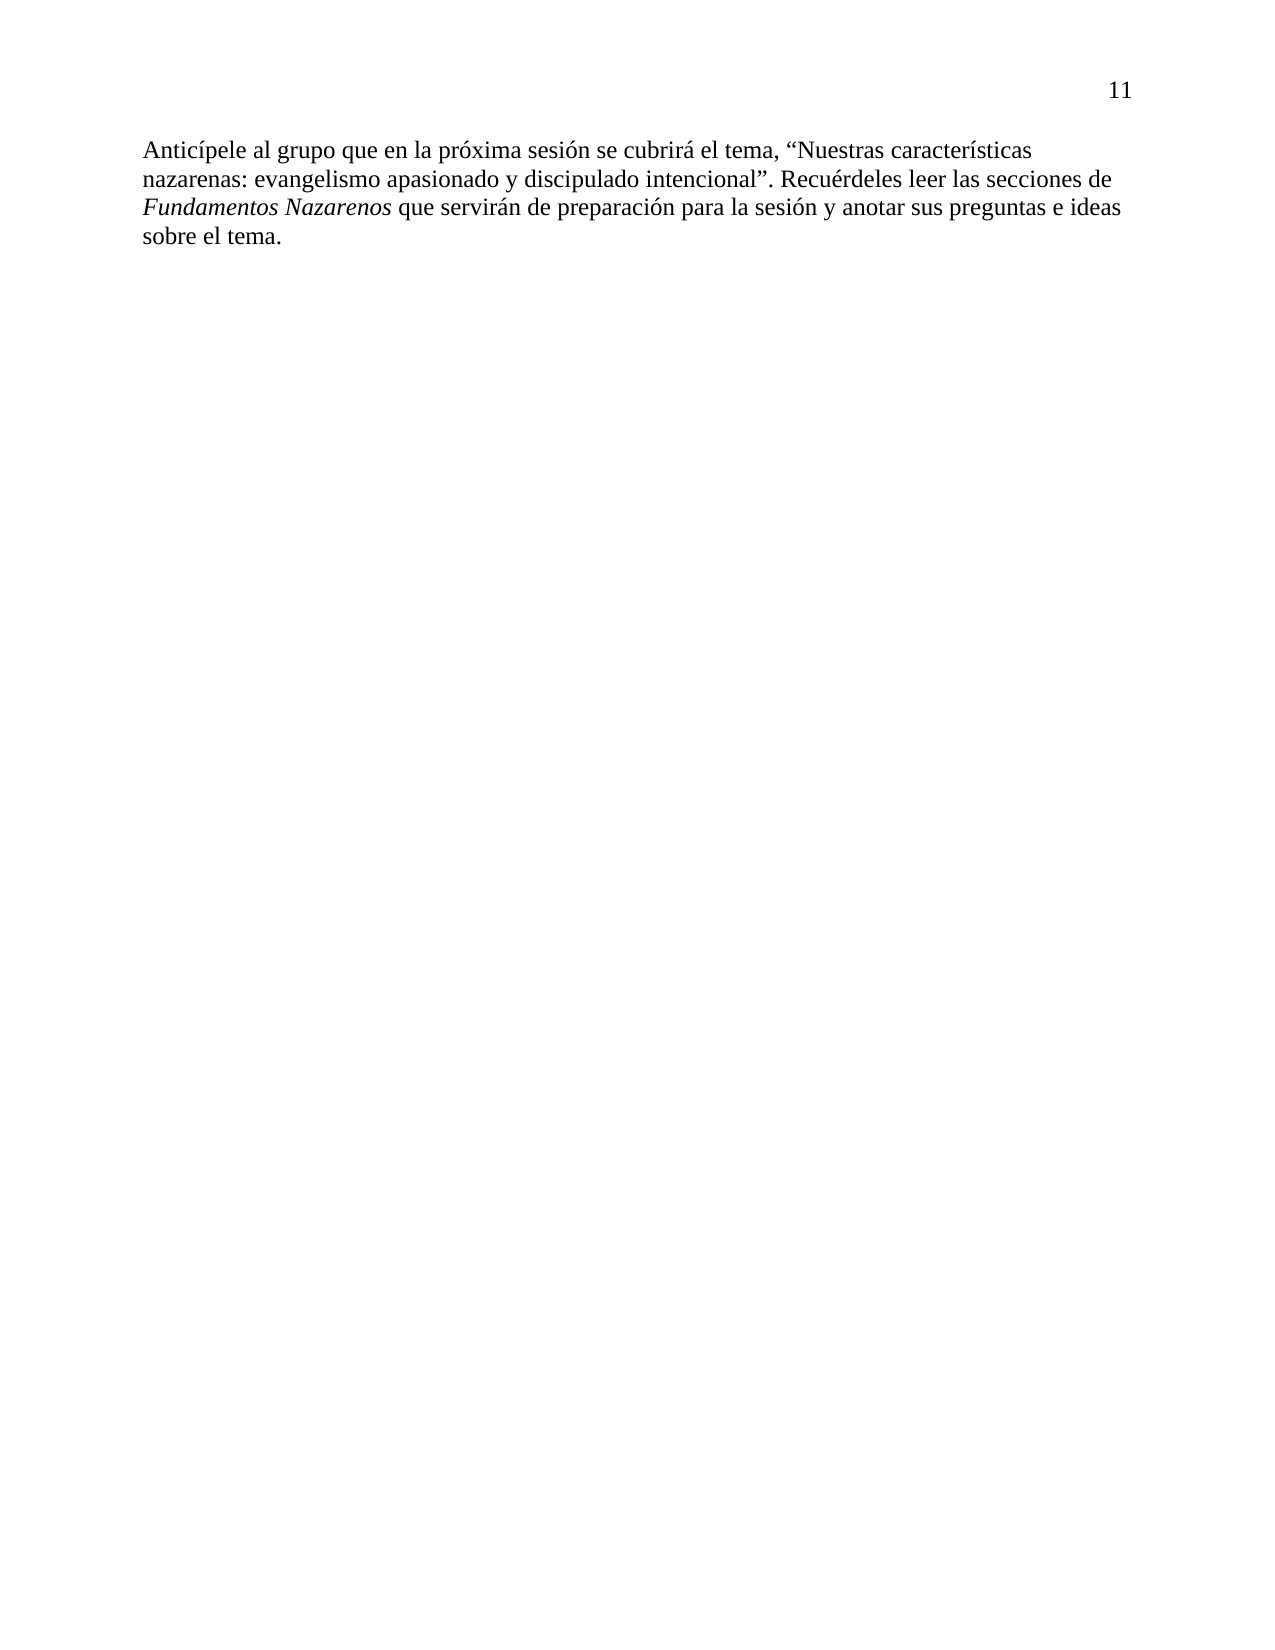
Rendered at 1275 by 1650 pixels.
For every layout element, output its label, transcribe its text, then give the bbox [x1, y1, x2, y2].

text Anticípele al grupo que en la próxima sesión se cubrirá el tema, “Nuestras características nazarenas: evangelismo apasionado y discipulado intencional”. Recuérdeles leer las secciones de Fundamentos Nazarenos que servirán de preparación para la sesión y anotar sus preguntas e ideas sobre el tema. [142, 135, 1132, 250]
